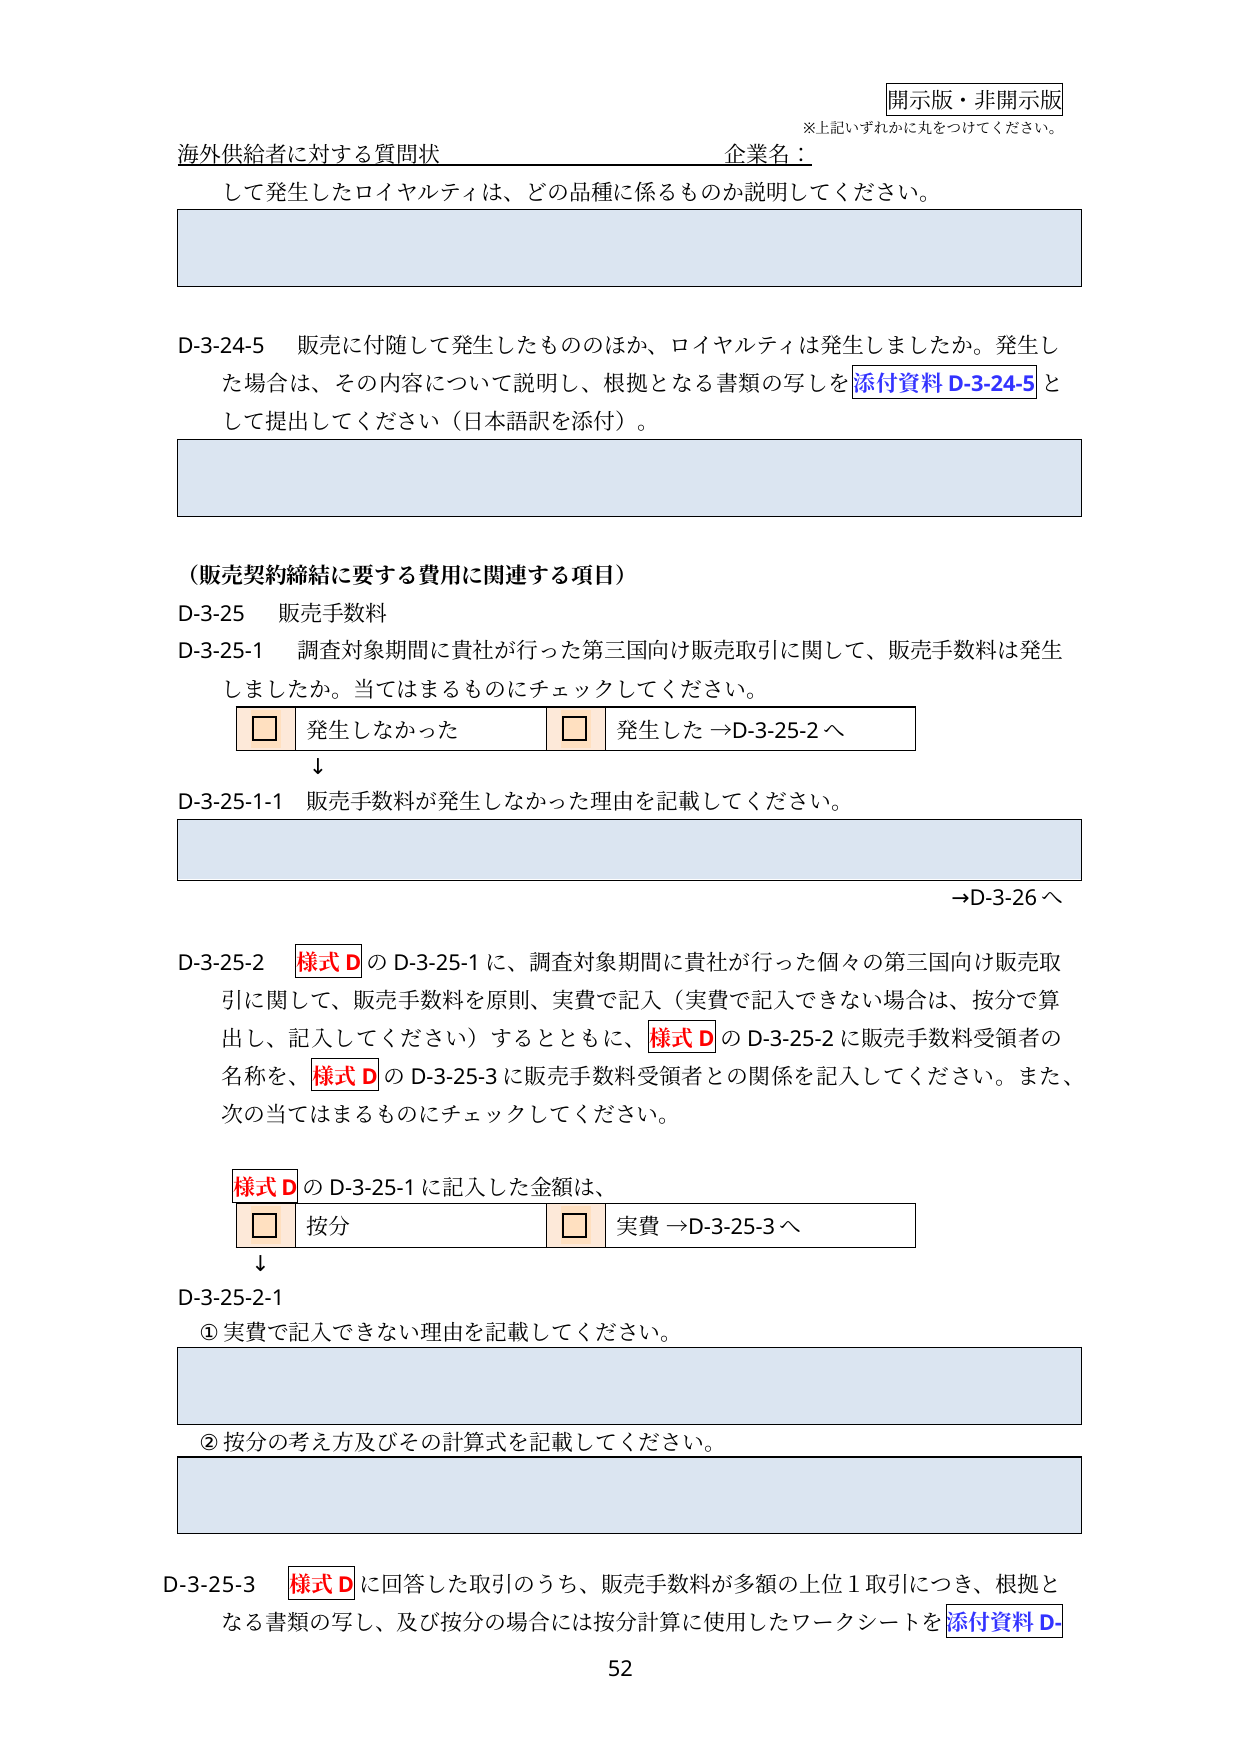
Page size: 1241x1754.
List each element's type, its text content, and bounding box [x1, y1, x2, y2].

table_header [178, 820, 1081, 879]
text ↓ [308, 751, 1063, 781]
text ①実費で記入できない理由を記載してください。 [177, 1315, 1063, 1347]
subtitle D-3-25-1-1 販売手数料が発生しなかった理由を記載してください。 [177, 781, 1063, 819]
table_header [547, 1204, 605, 1247]
table_header [237, 708, 295, 750]
text ↓ [251, 1248, 1063, 1277]
subtitle 様式DのD-3-25-1に、調査対象期間に貴社が行った個々の第三国向け販売取引に関して、販売手数料を原則、実費で記入（実費で記入できない場合は、按分で算出し、記入してください）するとともに、様式DのD-3-25-2に販売手数料受領者の名称を、様式DのD-3-25-3に販売手数料受領者との関係を記入してください。また、次の当てはまるものにチェックしてください。 [177, 942, 1063, 1131]
text 様式DのD-3-25-1に記入した金額は、 [298, 1169, 1063, 1203]
text ②按分の考え方及びその計算式を記載してください。 [177, 1425, 1063, 1456]
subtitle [162, 1564, 1063, 1640]
table_header [178, 1348, 1081, 1424]
table_header [547, 708, 605, 750]
text 様式DのD-3-25-1に記入した金額は、 [233, 1170, 297, 1202]
table_header 実費 →D-3-25-3へ [606, 1204, 915, 1247]
subtitle 調査対象期間に貴社が行った第三国向け販売取引に関して、販売手数料は発生しましたか。当てはまるものにチェックしてください。 [177, 631, 1063, 706]
table_header 按分 [296, 1204, 546, 1247]
table_header [178, 440, 1081, 516]
table_header [237, 1204, 295, 1247]
text →D-3-26へ [308, 881, 1063, 912]
table_header 発生した →D-3-25-2へ [606, 708, 915, 750]
table_header [178, 210, 1081, 286]
text （販売契約締結に要する費用に関連する項目） [177, 555, 1063, 593]
subtitle D-3-25-2-1 [177, 1277, 1063, 1315]
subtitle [177, 171, 1063, 209]
table_header 発生しなかった [296, 708, 546, 750]
subtitle 販売手数料 [177, 593, 1063, 631]
table_header [178, 1458, 1081, 1533]
subtitle 販売に付随して発生したもののほか、ロイヤルティは発生しましたか。発生した場合は、その内容について説明し、根拠となる書類の写しを添付資料D-3-24-5として提出してください（日本語訳を添付）。 [177, 325, 1063, 439]
